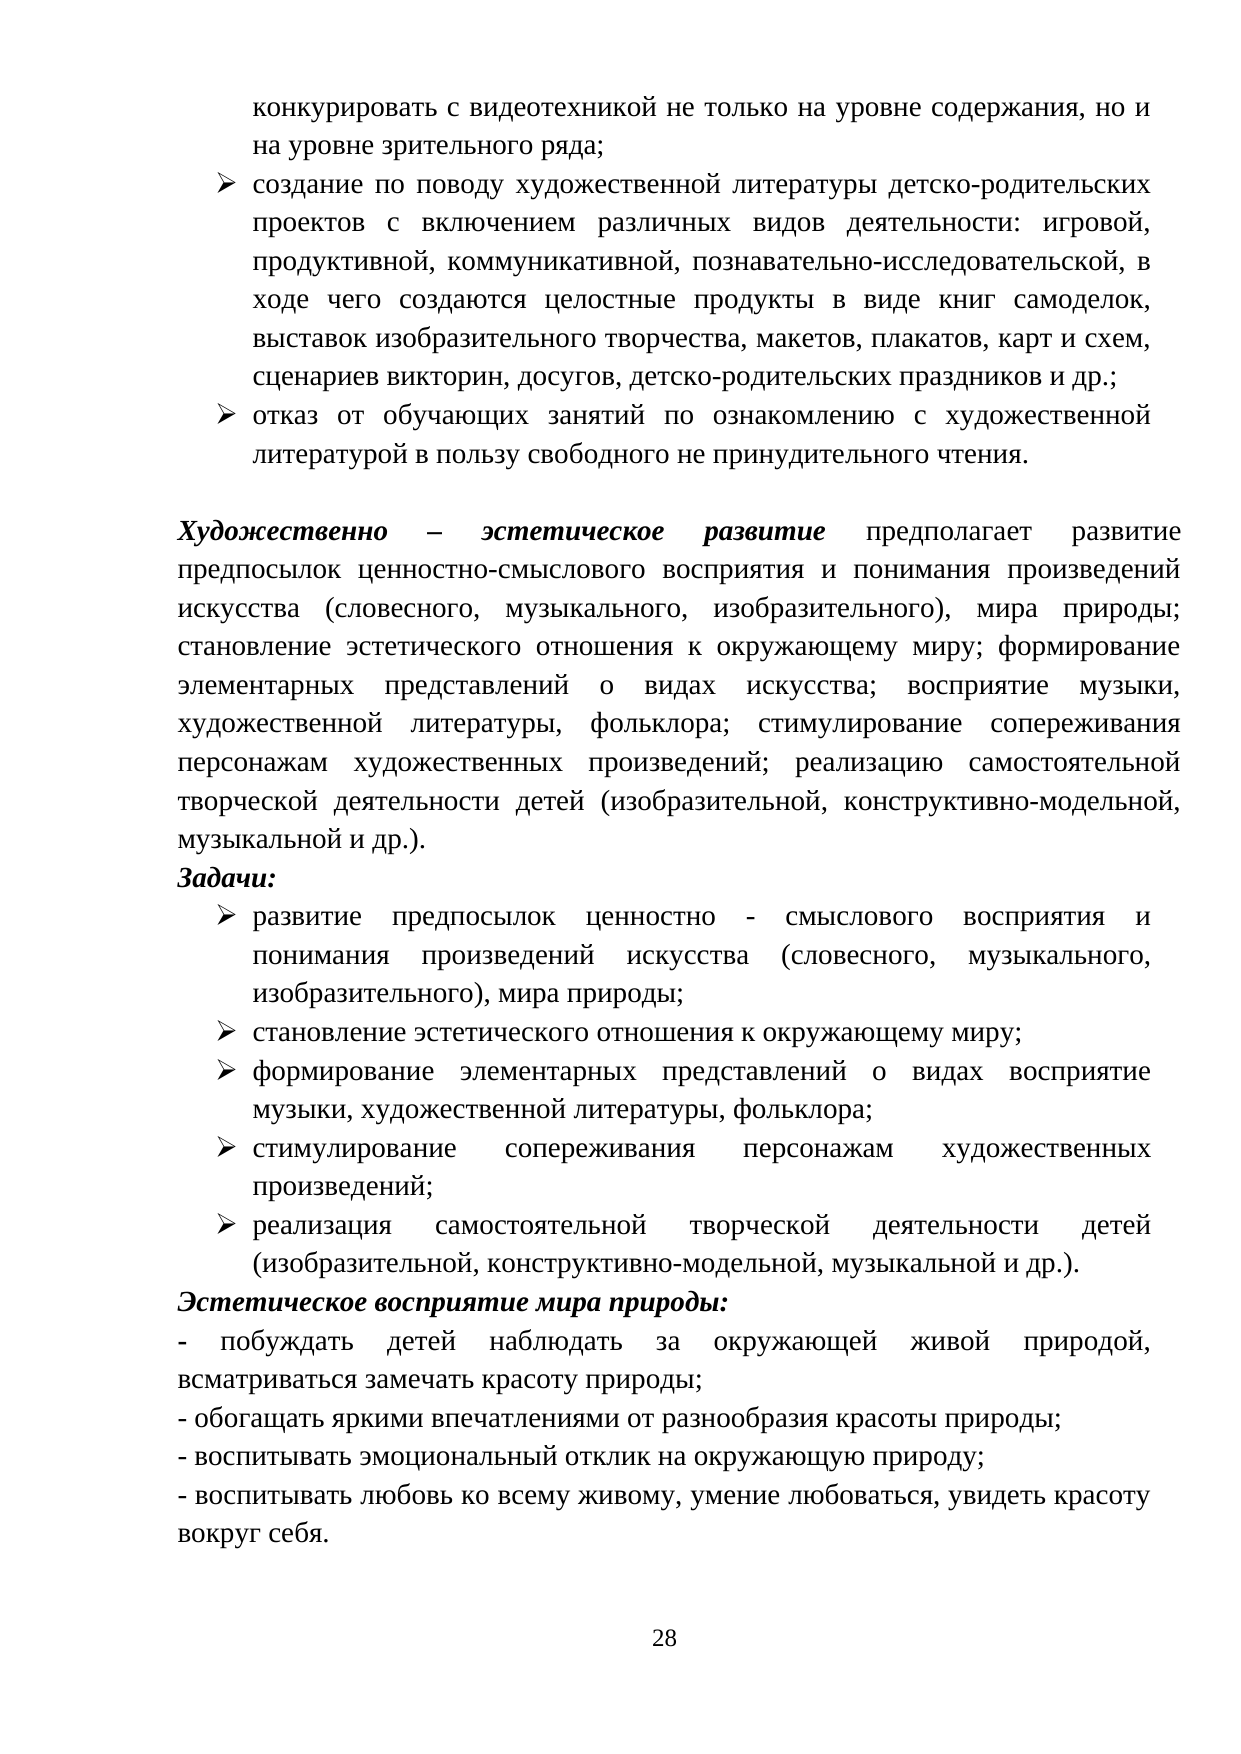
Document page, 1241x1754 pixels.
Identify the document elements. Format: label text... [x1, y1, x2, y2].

text Эстетическое восприятие мира природы: [177, 1284, 1152, 1318]
list создание по поводу художественной литературы детско-родительских проектов с включением различных видов деятельности: игровой, продуктивной, коммуникативной, познавательно-исследовательской, в ходе чего создаются целостные продукты в виде книг самоделок, выставок изобразительного творчества, макетов, плакатов, карт и схем, сценариев викторин, досугов, детско-родительских праздников и др.; [215, 166, 1152, 392]
text Художественно – эстетическое развитие предполагает развитие предпосылок ценностно-смыслового восприятия и понимания произведений искусства (словесного, музыкального, изобразительного), мира природы; становление эстетического отношения к окружающему миру; формирование элементарных представлений о видах искусства; восприятие музыки, художественной литературы, фольклора; стимулирование сопереживания персонажам художественных произведений; реализацию самостоятельной творческой деятельности детей (изобразительной, конструктивно-модельной, музыкальной и др.). [177, 513, 1181, 855]
list развитие предпосылок ценностно - смыслового восприятия и понимания произведений искусства (словесного, музыкального, изобразительного), мира природы; [215, 898, 1152, 1009]
text - воспитывать эмоциональный отклик на окружающую природу; [177, 1438, 1152, 1472]
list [215, 89, 1152, 161]
text - воспитывать любовь ко всему живому, умение любоваться, увидеть красоту вокруг себя. [177, 1477, 1152, 1549]
list отказ от обучающих занятий по ознакомлению с художественной литературой в пользу свободного не принудительного чтения. [215, 397, 1152, 469]
list стимулирование сопереживания персонажам художественных произведений; [215, 1130, 1152, 1202]
text Задачи: [177, 860, 1181, 893]
list становление эстетического отношения к окружающему миру; [215, 1014, 1152, 1048]
list формирование элементарных представлений о видах восприятие музыки, художественной литературы, фольклора; [215, 1053, 1152, 1125]
text - побуждать детей наблюдать за окружающей живой природой, всматриваться замечать красоту природы; [177, 1323, 1152, 1395]
list реализация самостоятельной творческой деятельности детей (изобразительной, конструктивно-модельной, музыкальной и др.). [215, 1207, 1152, 1279]
text - обогащать яркими впечатлениями от разнообразия красоты природы; [177, 1400, 1152, 1433]
